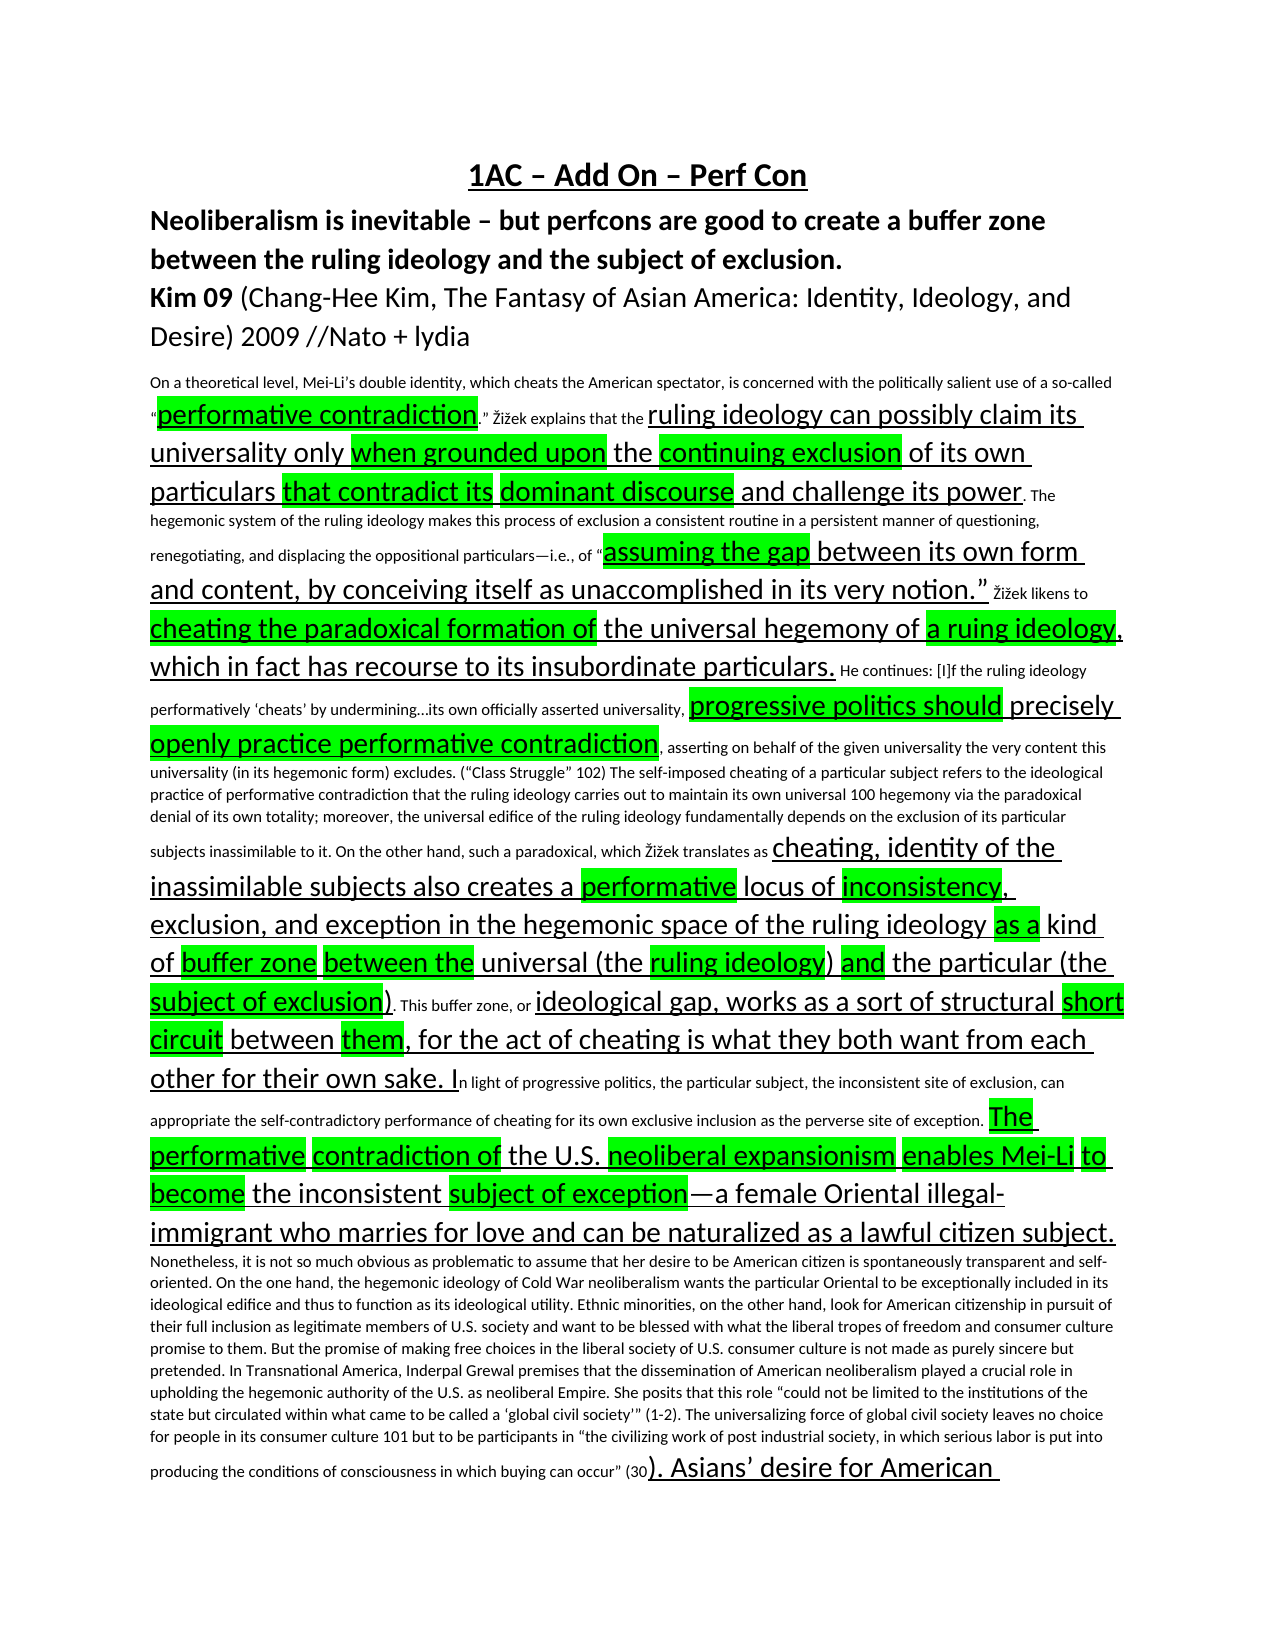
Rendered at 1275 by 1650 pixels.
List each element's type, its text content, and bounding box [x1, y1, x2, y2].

subtitle 1AC – Add On – Perf Con [150, 154, 1125, 195]
text Kim 09 (Chang-Hee Kim, The Fantasy of Asian America: Identity, Ideology, and Desire) 2009 //Nato + lydia [150, 279, 1125, 353]
subtitle Neoliberalism is inevitable – but perfcons are good to create a buffer zone between the ruling ideology and the subject of exclusion. [150, 202, 1125, 276]
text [150, 373, 1125, 1484]
